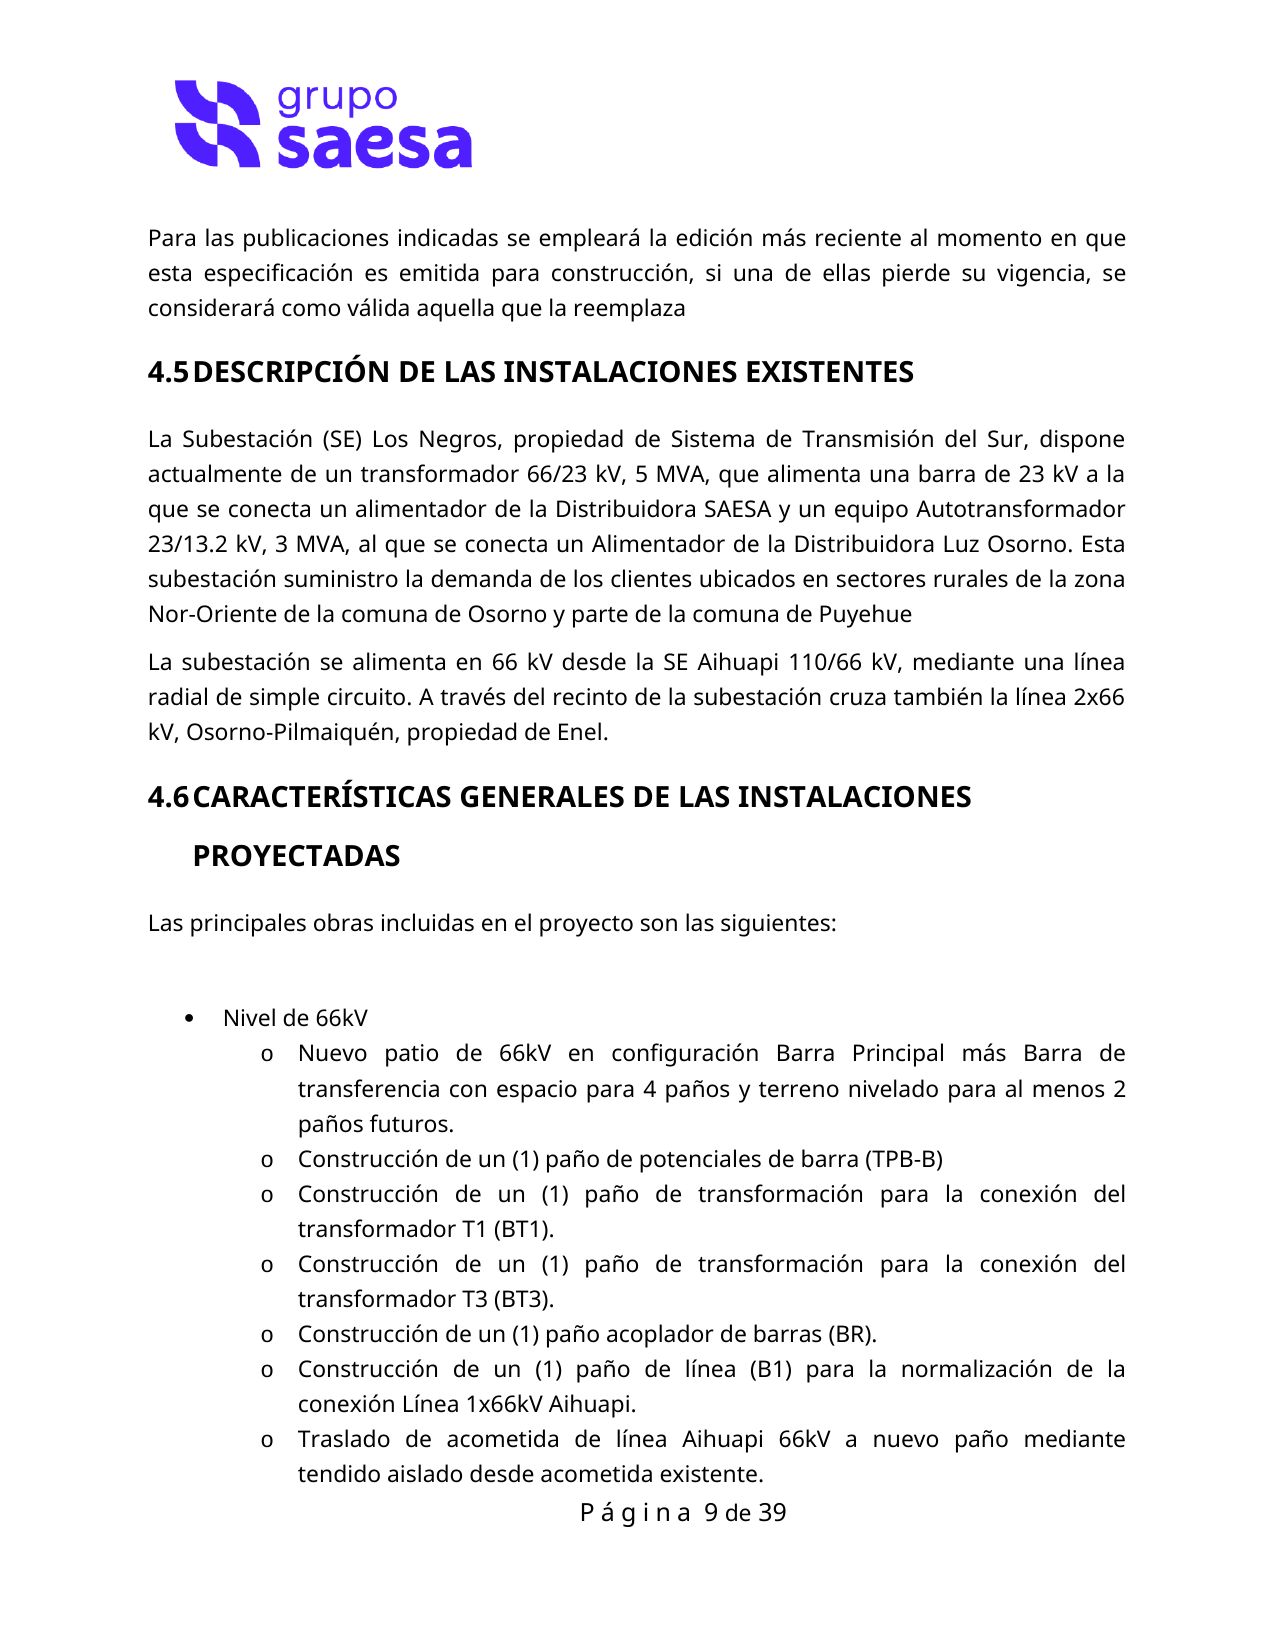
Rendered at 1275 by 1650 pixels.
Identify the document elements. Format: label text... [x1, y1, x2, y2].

text La Subestación (SE) Los Negros, propiedad de Sistema de Transmisión del Sur, dispone actualmente de un transformador 66/23 kV, 5 MVA, que alimenta una barra de 23 kV a la que se conecta un alimentador de la Distribuidora SAESA y un equipo Autotransformador 23/13.2 kV, 3 MVA, al que se conecta un Alimentador de la Distribuidora Luz Osorno. Esta subestación suministro la demanda de los clientes ubicados en sectores rurales de la zona Nor-Oriente de la comuna de Osorno y parte de la comuna de Puyehue [148, 423, 1127, 630]
subtitle CARACTERÍSTICAS GENERALES DE LAS INSTALACIONES PROYECTADAS [148, 776, 1127, 875]
list Construcción de un (1) paño de potenciales de barra (TPB-B) [260, 1142, 1127, 1174]
text La subestación se alimenta en 66 kV desde la SE Aihuapi 110/66 kV, mediante una línea radial de simple circuito. A través del recinto de la subestación cruza también la línea 2x66 kV, Osorno-Pilmaiquén, propiedad de Enel. [148, 646, 1127, 747]
text Las principales obras incluidas en el proyecto son las siguientes: [148, 907, 1127, 939]
text Para las publicaciones indicadas se empleará la edición más reciente al momento en que esta especificación es emitida para construcción, si una de ellas pierde su vigencia, se considerará como válida aquella que la reemplaza [148, 221, 1127, 323]
list Nivel de 66kV [185, 1002, 1127, 1034]
list Construcción de un (1) paño de transformación para la conexión del transformador T1 (BT1). [260, 1178, 1127, 1244]
list Construcción de un (1) paño de transformación para la conexión del transformador T3 (BT3). [260, 1248, 1127, 1314]
list Nuevo patio de 66kV en configuración Barra Principal más Barra de transferencia con espacio para 4 paños y terreno nivelado para al menos 2 paños futuros. [260, 1037, 1127, 1139]
list Construcción de un (1) paño de línea (B1) para la normalización de la conexión Línea 1x66kV Aihuapi. [260, 1353, 1127, 1419]
list Traslado de acometida de línea Aihuapi 66kV a nuevo paño mediante tendido aislado desde acometida existente. [260, 1423, 1127, 1489]
list Construcción de un (1) paño acoplador de barras (BR). [260, 1318, 1127, 1349]
subtitle DESCRIPCIÓN DE LAS INSTALACIONES EXISTENTES [148, 351, 1127, 391]
